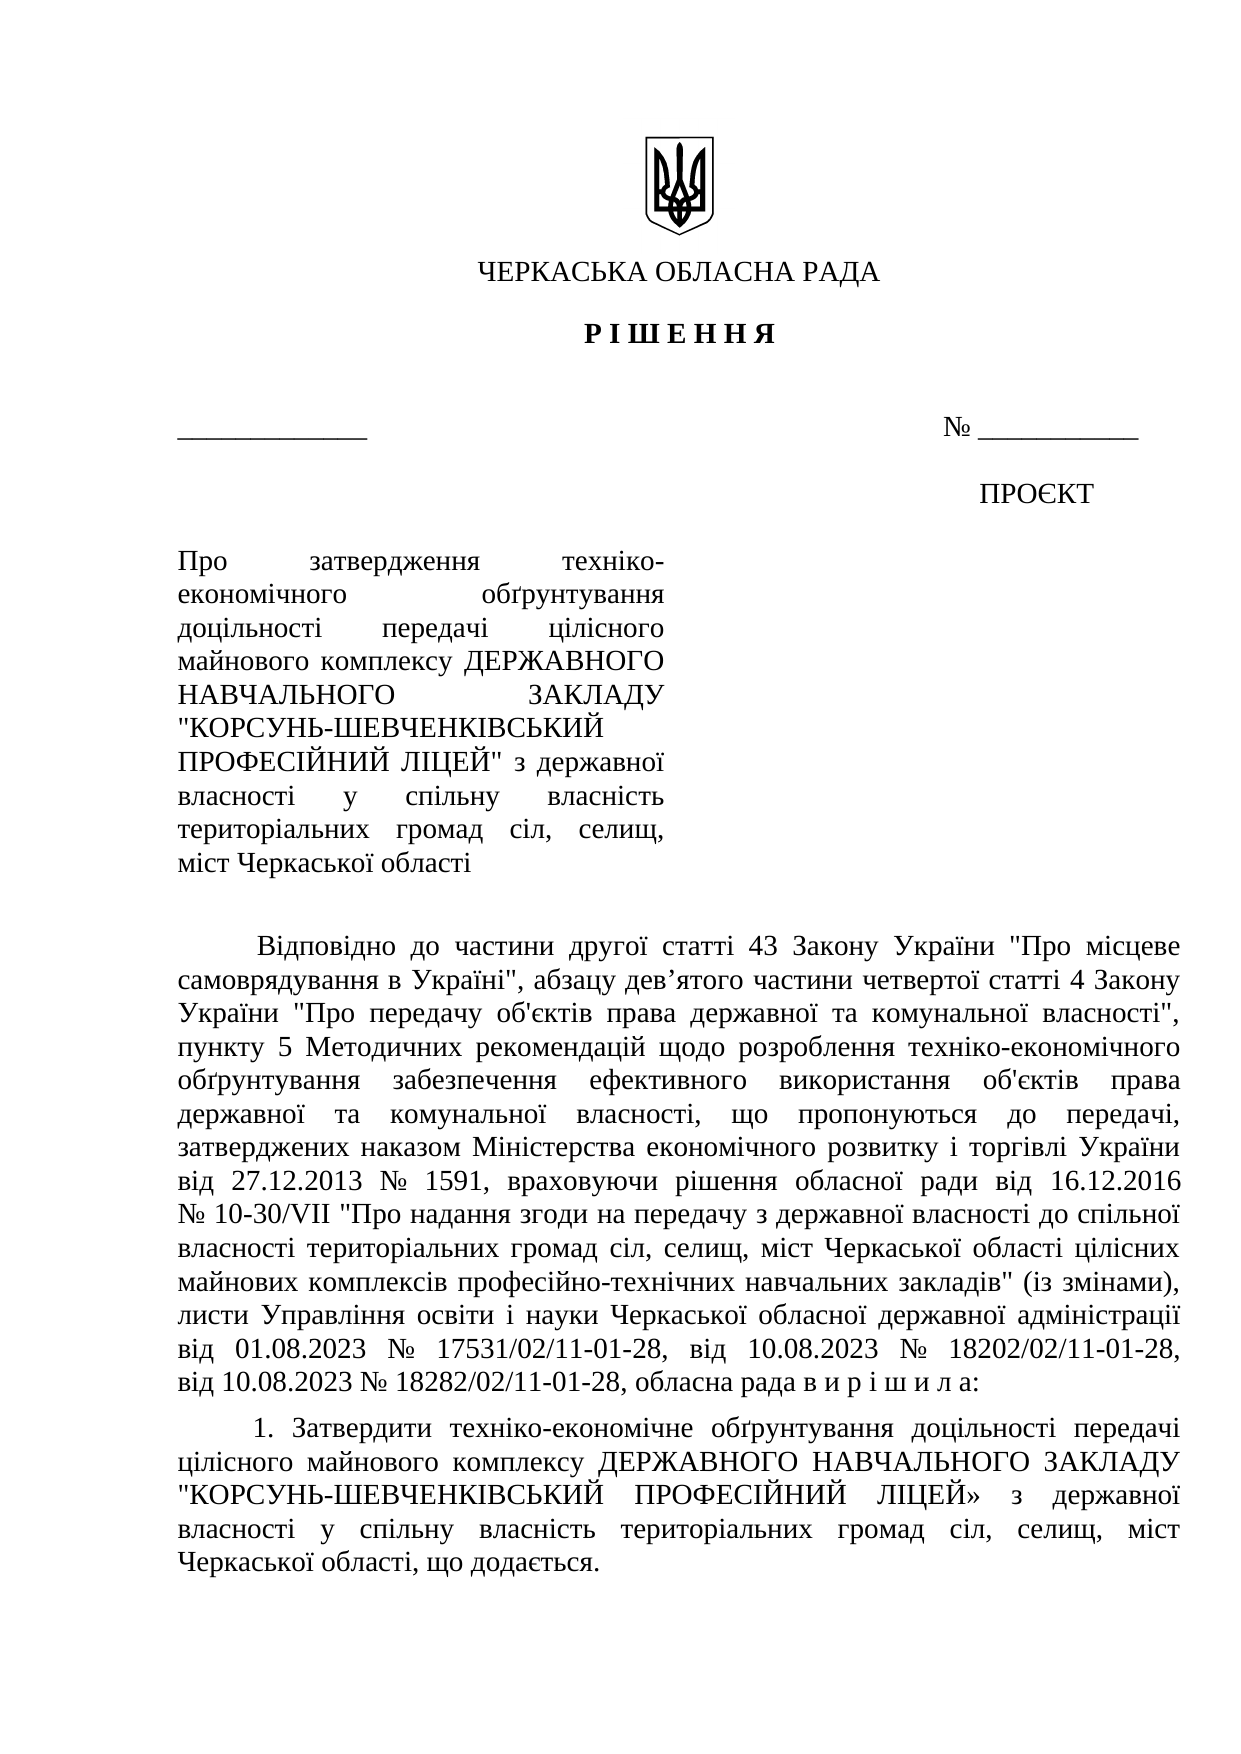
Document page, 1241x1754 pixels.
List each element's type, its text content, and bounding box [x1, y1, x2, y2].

text 1. Затвердити техніко-економічне обґрунтування доцільності передачі цілісного майнового комплексу ДЕРЖАВНОГО НАВЧАЛЬНОГО ЗАКЛАДУ "КОРСУНЬ-ШЕВЧЕНКІВСЬКИЙ ПРОФЕСІЙНИЙ ЛІЦЕЙ» з державної власності у спільну власність територіальних громад сіл, селищ, міст Черкаської області, що додається. [177, 1410, 1181, 1578]
text Про затвердження техніко-економічного обґрунтування доцільності передачі цілісного майнового комплексу ДЕРЖАВНОГО НАВЧАЛЬНОГО ЗАКЛАДУ "КОРСУНЬ-ШЕВЧЕНКІВСЬКИЙ ПРОФЕСІЙНИЙ ЛІЦЕЙ" з державної власності у спільну власність територіальних громад сіл, селищ, міст Черкаської області [177, 543, 664, 878]
text ПРОЄКТ [177, 476, 1181, 509]
text Відповідно до частини другої статті 43 Закону України "Про місцеве самоврядування в Україні", абзацу дев’ятого частини четвертої статті 4 Закону України "Про передачу об'єктів права державної та комунальної власності", пункту 5 Методичних рекомендацій щодо розроблення техніко-економічного обґрунтування забезпечення ефективного використання об'єктів права державної та комунальної власності, що пропонуються до передачі, затверджених наказом Міністерства економічного розвитку і торгівлі України від 27.12.2013 № 1591, враховуючи рішення обласної ради від 16.12.2016 № 10-30/VII "Про надання згоди на передачу з державної власності до спільної власності територіальних громад сіл, селищ, міст Черкаської області цілісних майнових комплексів професійно-технічних навчальних закладів" (із змінами), листи Управління освіти і науки Черкаської обласної державної адміністрації від 01.08.2023 № 17531/02/11-01-28, від 10.08.2023 № 18202/02/11-01-28, від 10.08.2023 № 18282/02/11-01-28, обласна рада в и р і ш и л а: [177, 928, 1181, 1398]
picture [623, 118, 736, 254]
text ЧЕРКАСЬКА ОБЛАСНА РАДА [177, 254, 1181, 287]
text Р І Ш Е Н Н Я [177, 317, 1181, 350]
text _____________ № ___________ [177, 409, 1181, 442]
